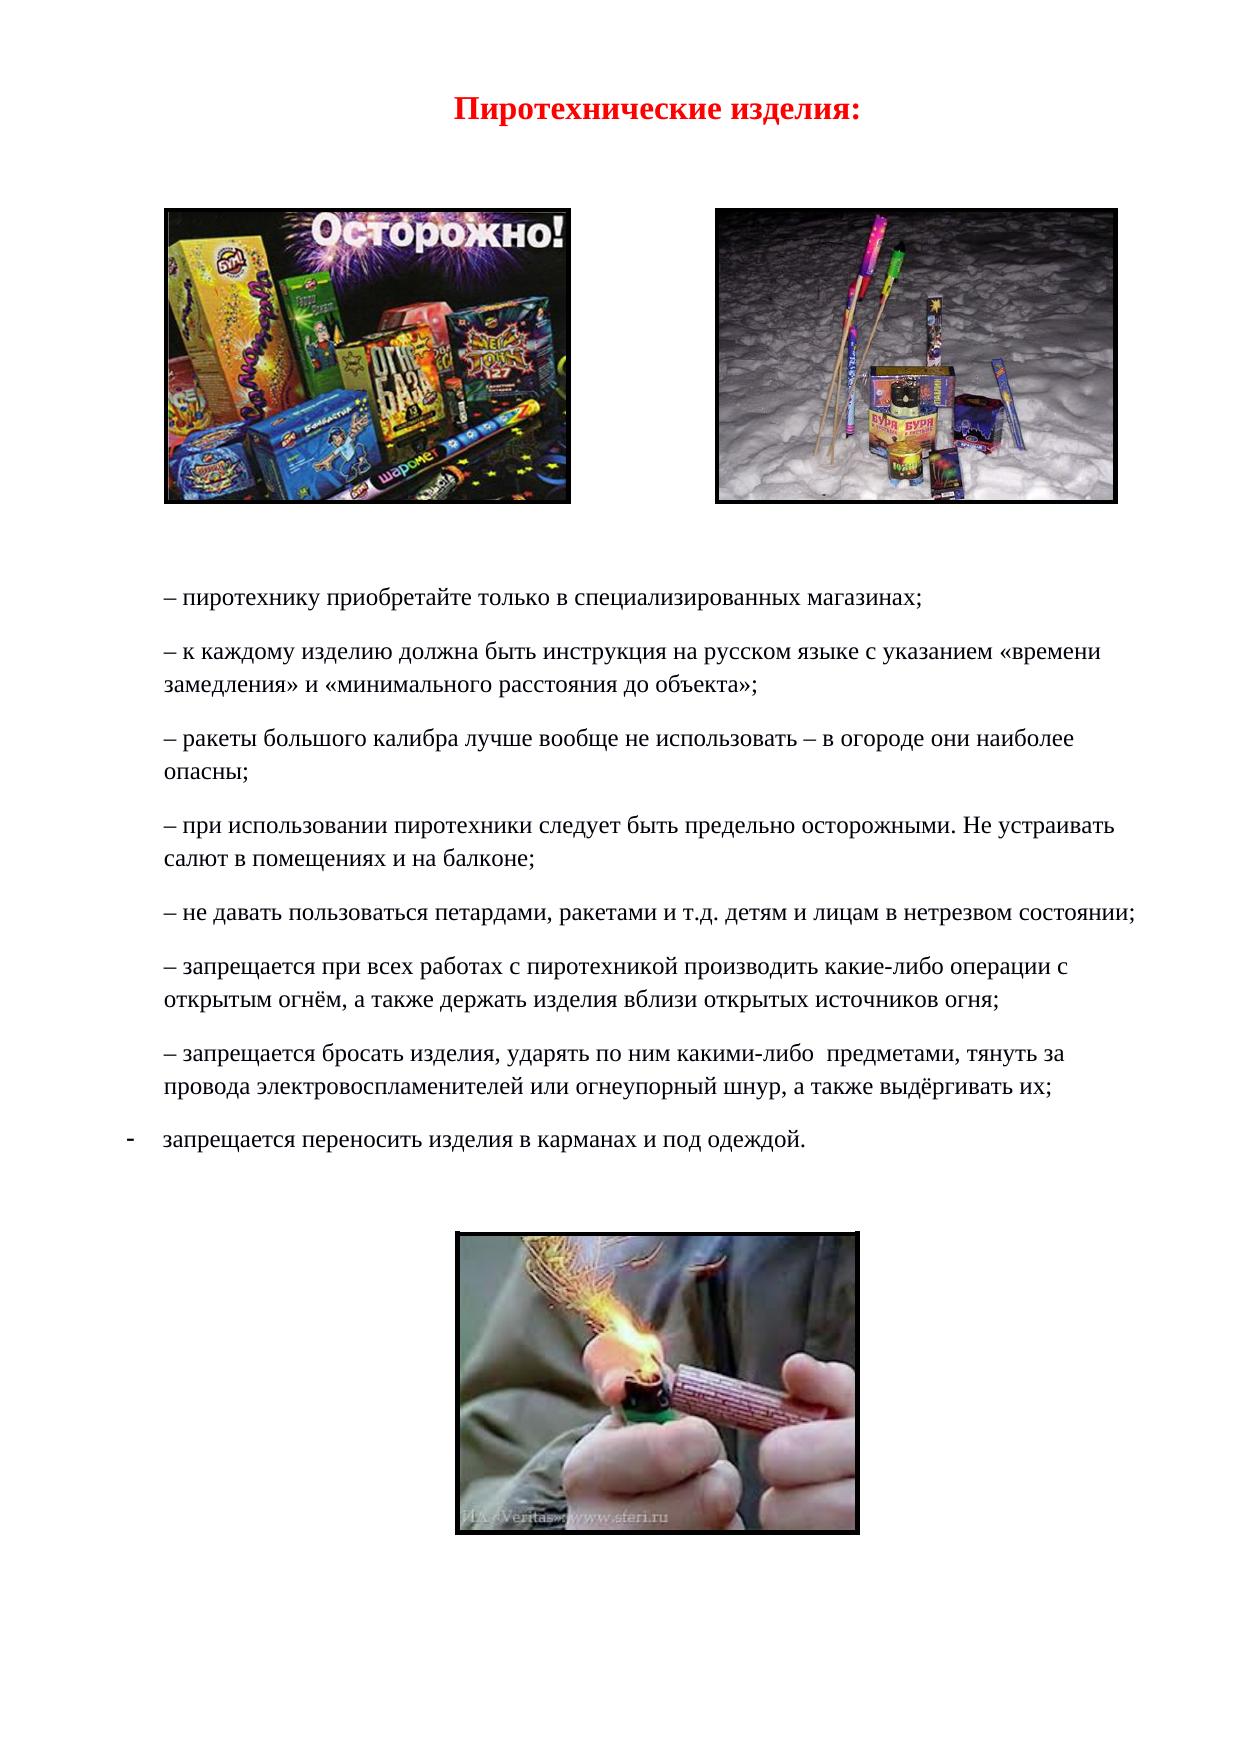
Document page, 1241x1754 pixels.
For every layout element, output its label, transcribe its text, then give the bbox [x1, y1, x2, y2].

list – ракеты большого калибра лучше вообще не использовать – в огороде они наиболее опасны; [164, 723, 1152, 785]
picture [719, 212, 1113, 500]
list – к каждому изделию должна быть инструкция на русском языке с указанием «времени замедления» и «минимального расстояния до объекта»; [164, 636, 1152, 698]
picture [460, 1236, 855, 1530]
list – при использовании пиротехники следует быть предельно осторожными. Не устраивать салют в помещениях и на балконе; [164, 810, 1152, 872]
list – запрещается при всех работах с пиротехникой производить какие-либо операции с открытым огнём, а также держать изделия вблизи открытых источников огня; [164, 951, 1152, 1013]
list – пиротехнику приобретайте только в специализированных магазинах; [164, 582, 1152, 611]
list – не давать пользоваться петардами, ракетами и т.д. детям и лицам в нетрезвом состоянии; [164, 897, 1152, 926]
list – запрещается бросать изделия, ударять по ним какими-либо предметами, тянуть за провода электровоспламенителей или огнеупорный шнур, а также выдёргивать их; [164, 1038, 1152, 1099]
list Пиротехнические изделия: [164, 89, 1152, 127]
picture [168, 212, 566, 500]
list запрещается переносить изделия в карманах и под одеждой. [126, 1124, 1152, 1153]
